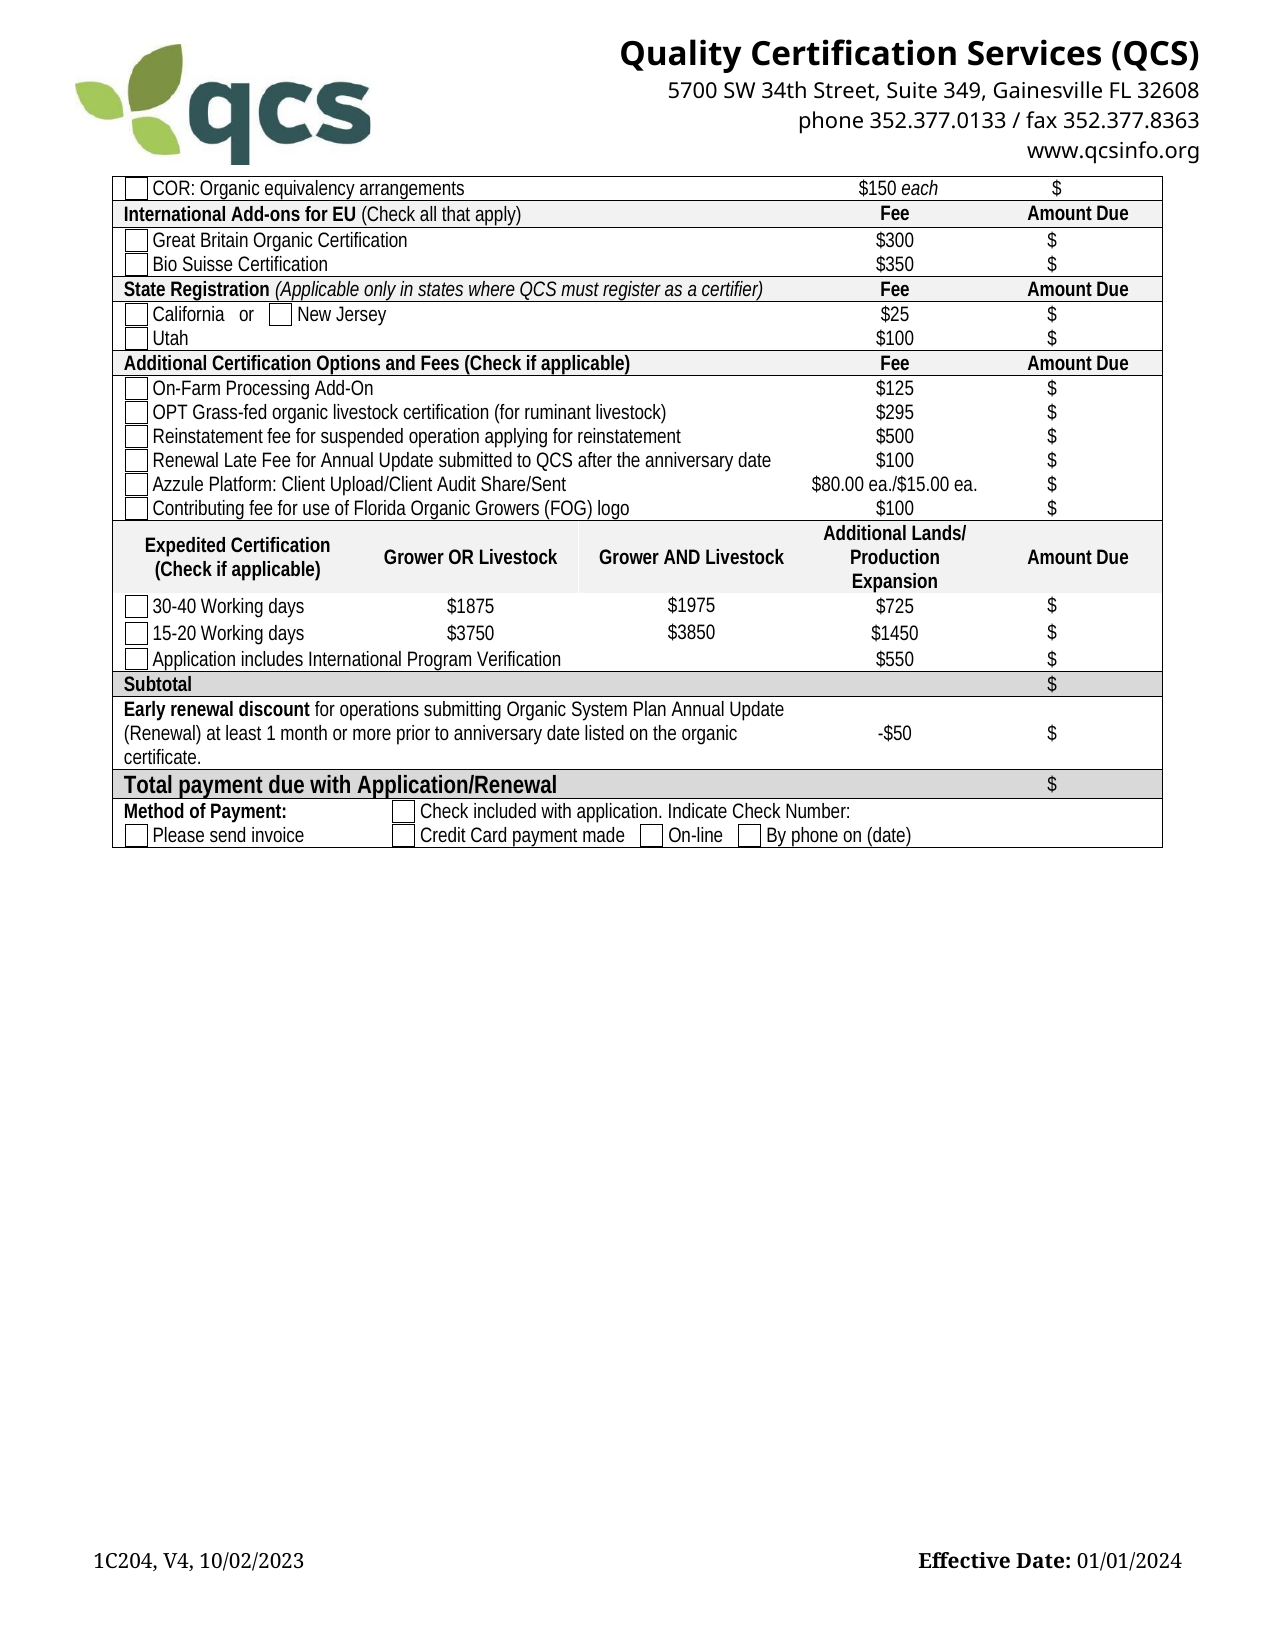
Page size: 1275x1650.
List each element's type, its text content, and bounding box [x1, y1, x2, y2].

table_cell $1975 [579, 593, 796, 620]
table_cell Contributing fee for use of Florida Organic Growers (FOG) logo [113, 496, 796, 520]
table_cell $80.00 ea./$15.00 ea. [796, 472, 993, 496]
picture [75, 44, 371, 165]
table_cell Application includes International Program Verification [113, 647, 796, 671]
table_cell Grower AND Livestock [579, 521, 796, 593]
table_cell California or New Jersey [113, 302, 796, 326]
table_cell $ [993, 472, 1162, 496]
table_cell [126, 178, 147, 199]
table_cell $725 [796, 593, 993, 620]
table_cell $ [993, 672, 1162, 696]
table_cell $ [1003, 177, 1162, 200]
table_cell $ [993, 228, 1162, 252]
table_cell 30-40 Working days [113, 593, 363, 620]
table_cell $500 [796, 424, 993, 448]
table_cell Utah [113, 326, 796, 350]
table_cell $ [993, 326, 1162, 350]
table_cell $ [993, 400, 1162, 424]
table_cell $ [993, 376, 1162, 400]
table_cell Bio Suisse Certification [113, 252, 796, 276]
table_cell $ [993, 302, 1162, 326]
table_cell $1450 [796, 620, 993, 647]
table_cell $ [993, 620, 1162, 647]
table_cell $300 [796, 228, 993, 252]
table_cell COR: Organic equivalency arrangements [148, 177, 796, 200]
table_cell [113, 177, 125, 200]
table_cell Amount Due [993, 277, 1162, 301]
table_cell $ [993, 647, 1162, 671]
table_cell $ [993, 770, 1162, 798]
table_cell $ [993, 593, 1162, 620]
table_cell $ [993, 448, 1162, 472]
table_cell Renewal Late Fee for Annual Update submitted to QCS after the anniversary date [113, 448, 796, 472]
table_cell State Registration (Applicable only in states where QCS must register as a certifier) [113, 277, 796, 301]
table_cell Check included with application. Indicate Check Number: [380, 799, 1162, 823]
table_cell Expedited Certification (Check if applicable) [113, 521, 363, 593]
table_cell Early renewal discount for operations submitting Organic System Plan Annual Update (Renewal) at least 1 month or more prior to anniversary date listed on the organic certificate. [113, 697, 796, 768]
table_cell 15-20 Working days [113, 620, 363, 647]
table_cell $25 [796, 302, 993, 326]
table_cell $125 [796, 376, 993, 400]
table_cell $100 [796, 448, 993, 472]
table_cell $295 [796, 400, 993, 424]
table_cell Method of Payment: [113, 799, 380, 823]
table_cell $ [993, 496, 1162, 520]
table_cell $550 [796, 647, 993, 671]
table_cell Azzule Platform: Client Upload/Client Audit Share/Sent [113, 472, 796, 496]
table_cell $150 each [796, 177, 1002, 200]
table_cell Fee [796, 351, 993, 375]
table_cell Additional Certification Options and Fees (Check if applicable) [113, 351, 796, 375]
table_cell International Add-ons for EU (Check all that apply) [113, 201, 796, 227]
table_cell Fee [796, 277, 993, 301]
table_cell [796, 672, 993, 696]
table_cell Fee [796, 201, 993, 227]
table_cell Credit Card payment made On-line By phone on (date) [380, 823, 1162, 847]
table_cell Amount Due [993, 521, 1162, 593]
table_cell $3850 [579, 620, 796, 647]
table_cell $ [993, 252, 1162, 276]
table_cell Amount Due [993, 201, 1162, 227]
table_cell Total payment due with Application/Renewal [113, 770, 993, 798]
table_cell Please send invoice [113, 823, 380, 847]
table_cell On-Farm Processing Add-On [113, 376, 796, 400]
table_cell -$50 [796, 697, 993, 768]
table_cell Grower OR Livestock [363, 521, 578, 593]
table_cell OPT Grass-fed organic livestock certification (for ruminant livestock) [113, 400, 796, 424]
table_cell Great Britain Organic Certification [113, 228, 796, 252]
table_cell Reinstatement fee for suspended operation applying for reinstatement [113, 424, 796, 448]
table_cell $ [993, 424, 1162, 448]
table_cell Additional Lands/ Production Expansion [796, 521, 993, 593]
table_cell Subtotal [113, 672, 796, 696]
table_cell $1875 [363, 593, 578, 620]
table_cell $100 [796, 326, 993, 350]
table_cell $100 [796, 496, 993, 520]
table_cell $ [993, 697, 1162, 768]
table_cell Amount Due [993, 351, 1162, 375]
table_cell $350 [796, 252, 993, 276]
table_cell $3750 [363, 620, 578, 647]
